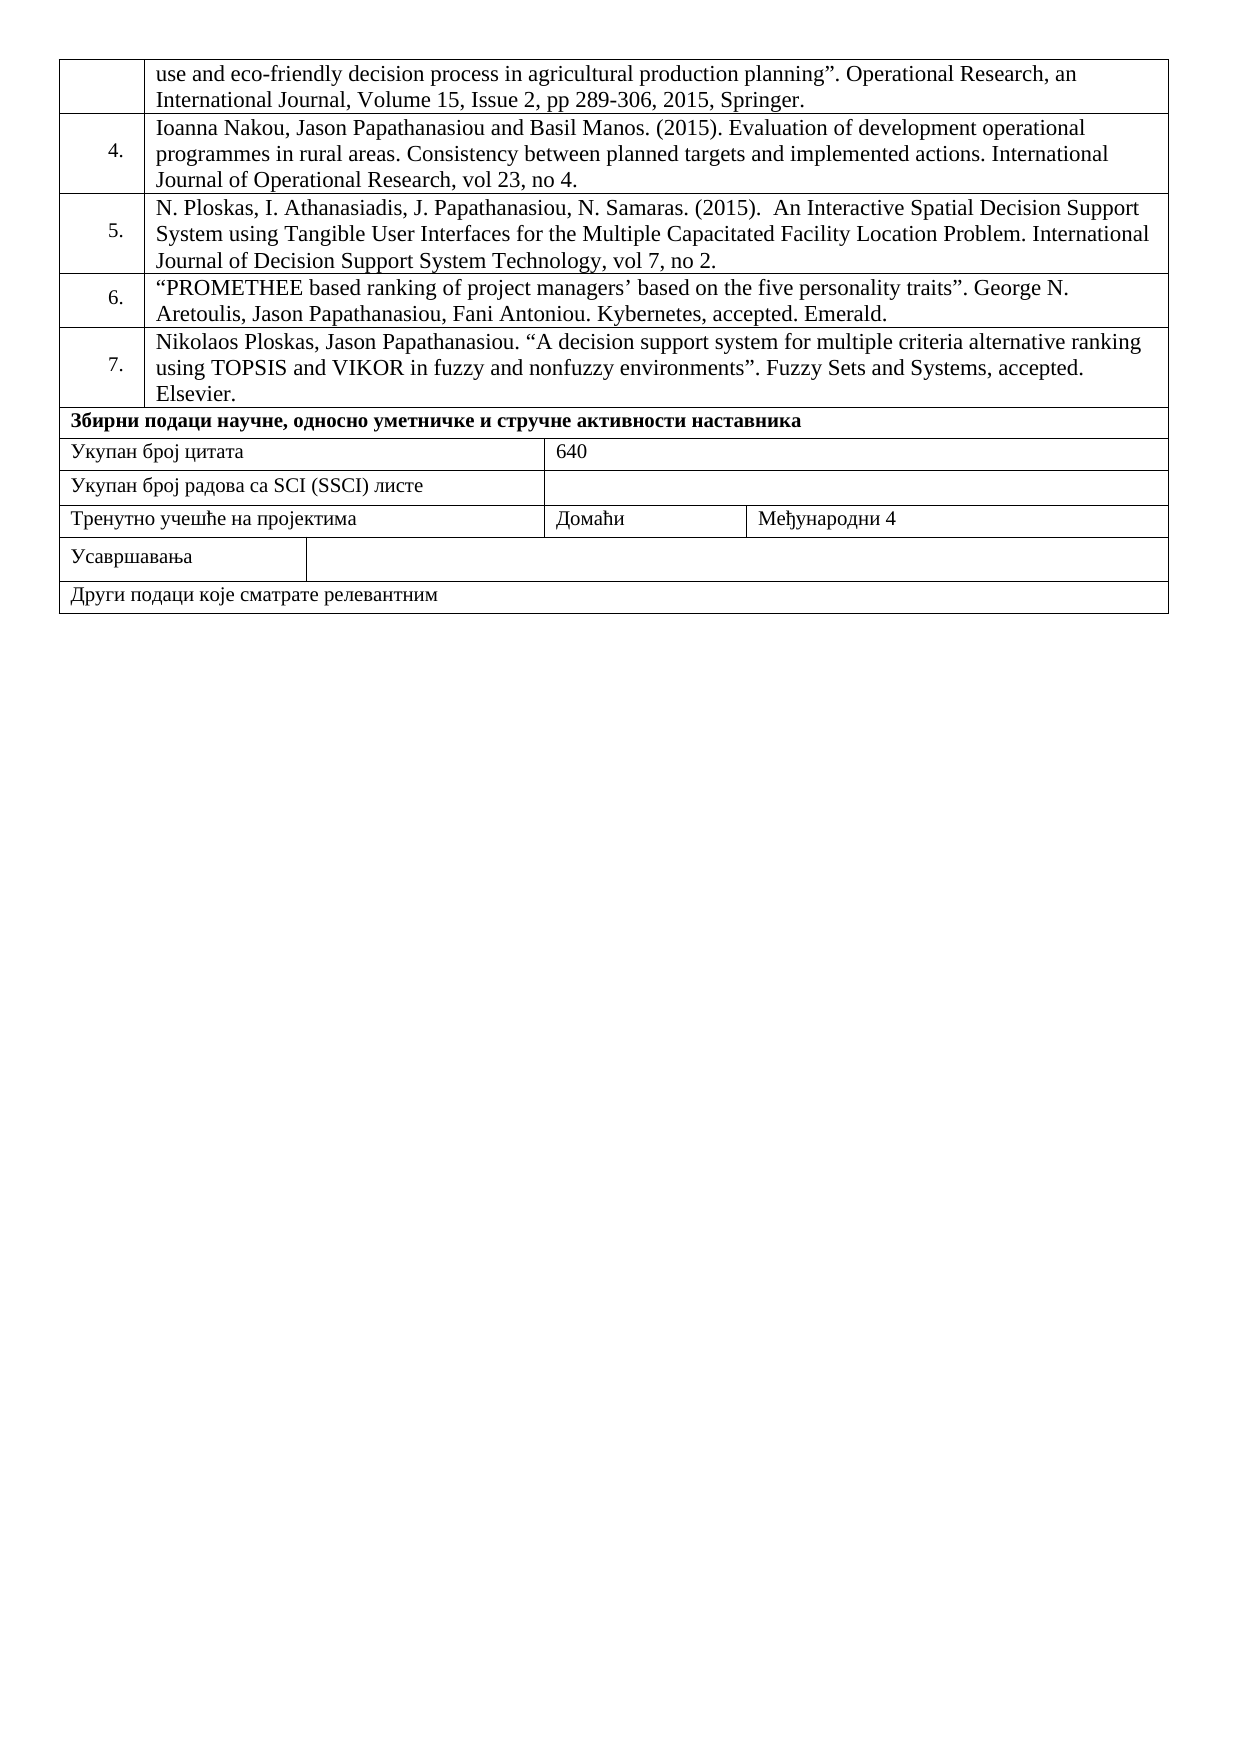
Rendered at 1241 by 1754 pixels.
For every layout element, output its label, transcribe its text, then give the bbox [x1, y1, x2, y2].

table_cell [145, 60, 1168, 113]
table_cell Збирни подаци научне, односно уметничке и стручне активности наставника [60, 408, 1168, 438]
table_cell [307, 538, 1168, 581]
table_cell N. Ploskas, I. Athanasiadis, J. Papathanasiou, N. Samaras. (2015). An Interactive Spatial Decision Support System using Tangible User Interfaces for the Multiple Capacitated Facility Location Problem. International Journal of Decision Support System Technology, vol 7, no 2. [145, 194, 1168, 273]
table_cell [60, 60, 144, 113]
table_cell Домаћи [545, 506, 746, 537]
table_cell [60, 194, 144, 273]
table_cell [60, 274, 144, 327]
table_cell Други подаци које сматрате релевантним [60, 582, 1168, 613]
table_cell 640 [545, 439, 1168, 469]
table_cell Укупан број радова са SCI (SSCI) листе [60, 471, 544, 505]
table_cell Укупан број цитата [60, 439, 544, 469]
table_cell Ioanna Nakou, Jason Papathanasiou and Basil Manos. (2015). Evaluation of development operational programmes in rural areas. Consistency between planned targets and implemented actions. International Journal of Operational Research, vol 23, no 4. [145, 114, 1168, 193]
table_cell Тренутно учешће на пројектима [60, 506, 544, 537]
table_cell [545, 471, 1168, 505]
table_cell [60, 114, 144, 193]
table_cell Међународни 4 [747, 506, 1168, 537]
table_cell Усавршавања [60, 538, 306, 581]
table_cell Nikolaos Ploskas, Jason Papathanasiou. “A decision support system for multiple criteria alternative ranking using TOPSIS and VIKOR in fuzzy and nonfuzzy environments”. Fuzzy Sets and Systems, accepted. Elsevier. [145, 328, 1168, 407]
table_cell [60, 328, 144, 407]
table_cell “PROMETHEE based ranking of project managers’ based on the five personality traits”. George N. Aretoulis, Jason Papathanasiou, Fani Antoniou. Kybernetes, accepted. Emerald. [145, 274, 1168, 327]
